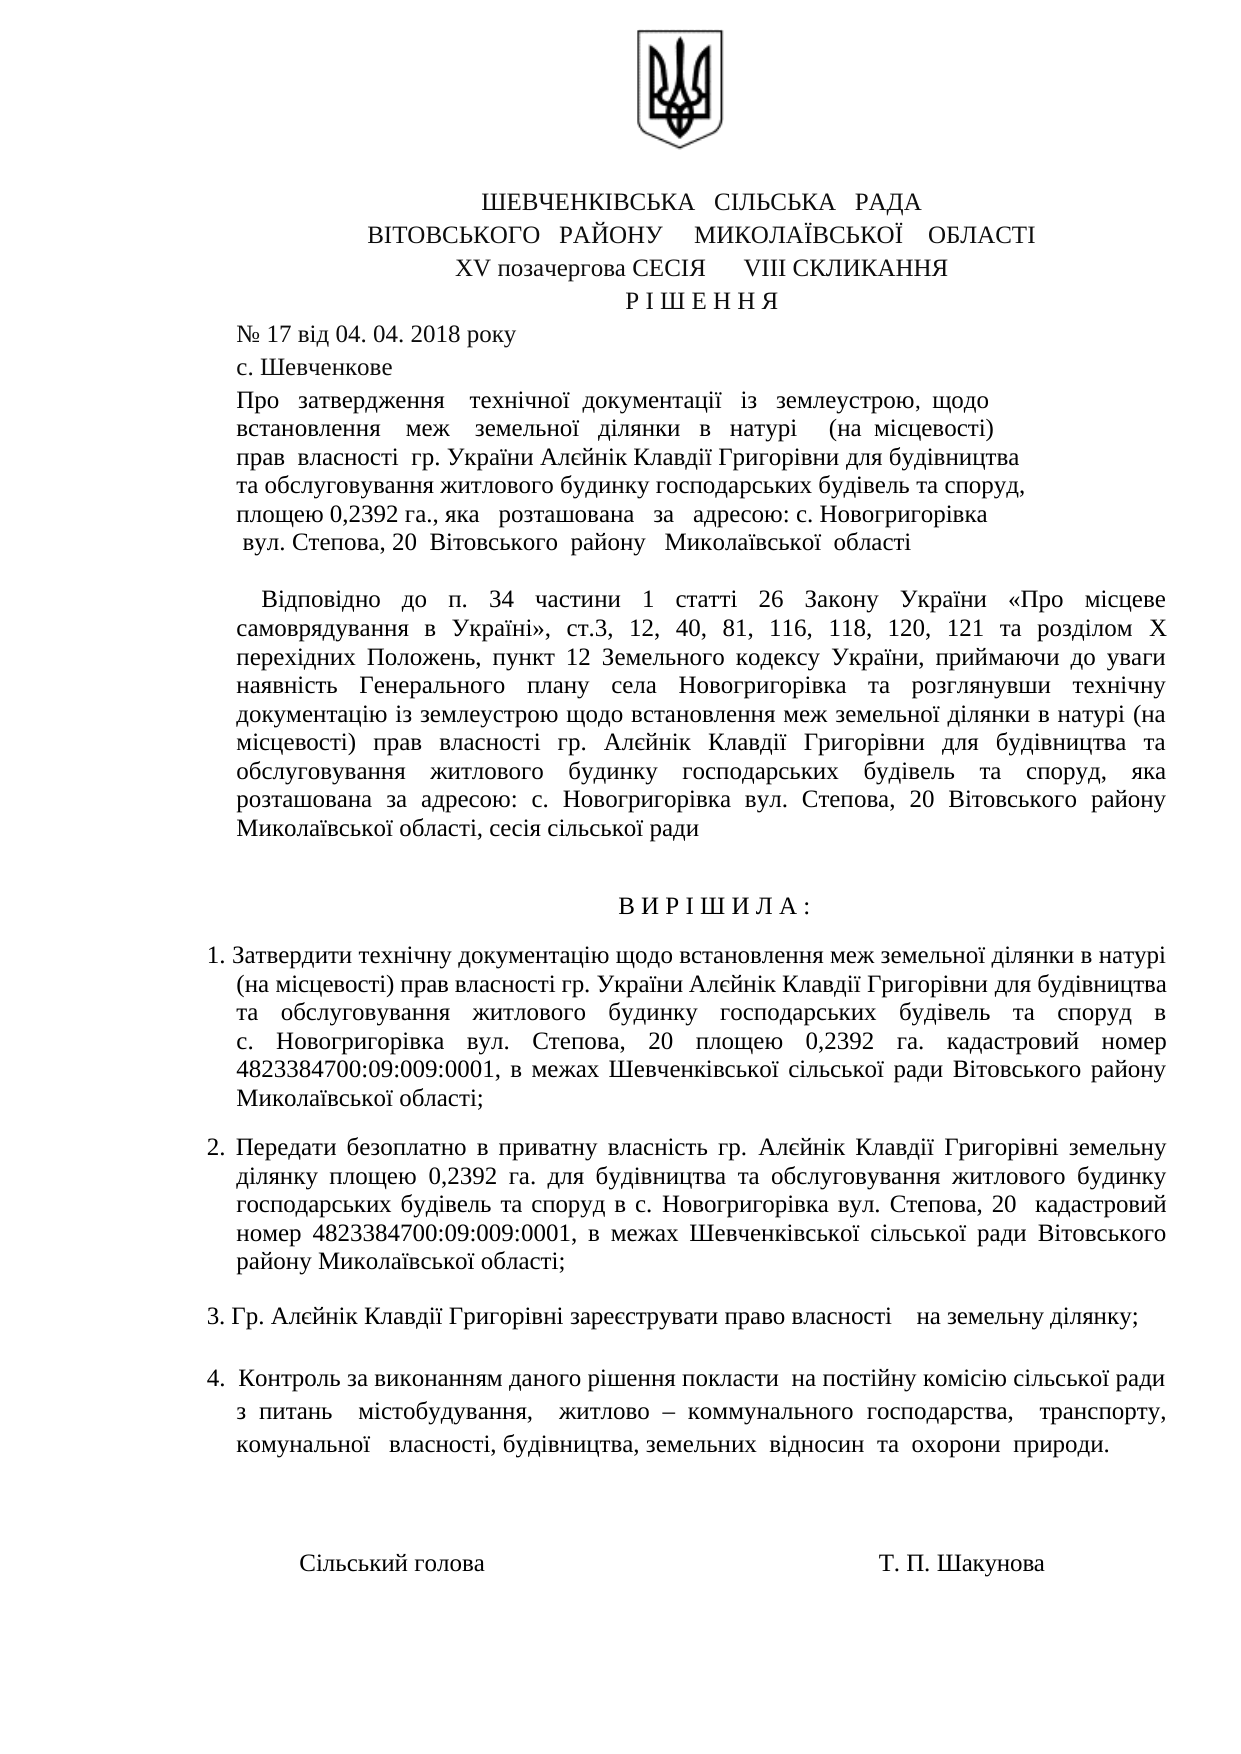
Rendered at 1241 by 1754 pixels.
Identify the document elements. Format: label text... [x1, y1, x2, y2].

text та обслуговування житлового будинку господарських будівель та споруд, [236, 471, 1167, 499]
text вул. Степова, 20 Вітовського району Миколаївської області [236, 528, 1167, 557]
text № 17 від 04. 04. 2018 року с. Шевченкове [236, 319, 1167, 381]
text площею 0,2392 га., яка розташована за адресою: с. Новогригорівка [236, 499, 1167, 528]
text 1. Затвердити технічну документацію щодо встановлення меж земельної ділянки в натурі (на місцевості) прав власності гр. України Алєйнік Клавдії Григорівни для будівництва та обслуговування житлового будинку господарських будівель та споруд в с. Новогригорівка вул. Степова, 20 площею 0,2392 га. кадастровий номер 4823384700:09:009:0001, в межах Шевченківської сільської ради Вітовського району Миколаївської області; [207, 941, 1167, 1112]
text 3. Гр. Алєйнік Клавдії Григорівні зареєструвати право власності на земельну ділянку; [207, 1300, 1167, 1331]
text Сільський голова Т. П. Шакунова [177, 1548, 1167, 1577]
text 4. Контроль за виконанням даного рішення покласти на постійну комісію сільської ради з питань містобудування, житлово – коммунального господарства, транспорту, комунальної власності, будівництва, земельних відносин та охорони природи. [162, 1363, 1167, 1458]
picture [636, 29, 724, 150]
text Про затвердження технічної документації із землеустрою, щодо встановлення меж земельної ділянки в натурі (на місцевості) прав власності гр. України Алєйнік Клавдії Григорівни для будівництва [236, 385, 1167, 471]
text ШЕВЧЕНКІВСЬКА СІЛЬСЬКА РАДА ВІТОВСЬКОГО РАЙОНУ МИКОЛАЇВСЬКОЇ ОБЛАСТІ ХV позачергова СЕСІЯ VІІІ СКЛИКАННЯ [236, 187, 1167, 282]
text 2. Передати безоплатно в приватну власність гр. Алєйнік Клавдії Григорівні земельну ділянку площею 0,2392 га. для будівництва та обслуговування житлового будинку господарських будівель та споруд в с. Новогригорівка вул. Степова, 20 кадастровий номер 4823384700:09:009:0001, в межах Шевченківської сільської ради Вітовського району Миколаївської області; [207, 1133, 1167, 1276]
text Відповідно до п. 34 частини 1 статті 26 Закону України «Про місцеве самоврядування в Україні», ст.3, 12, 40, 81, 116, 118, 120, 121 та розділом X перехідних Положень, пункт 12 Земельного кодексу України, приймаючи до уваги наявність Генерального плану села Новогригорівка та розглянувши технічну документацію із землеустрою щодо встановлення меж земельної ділянки в натурі (на місцевості) прав власності гр. Алєйнік Клавдії Григорівни для будівництва та обслуговування житлового будинку господарських будівель та споруд, яка розташована за адресою: с. Новогригорівка вул. Степова, 20 Вітовського району Миколаївської області, сесія сільської ради [236, 585, 1167, 842]
text Р І Ш Е Н Н Я [236, 286, 1167, 315]
text В И Р І Ш И Л А : [236, 891, 1167, 920]
